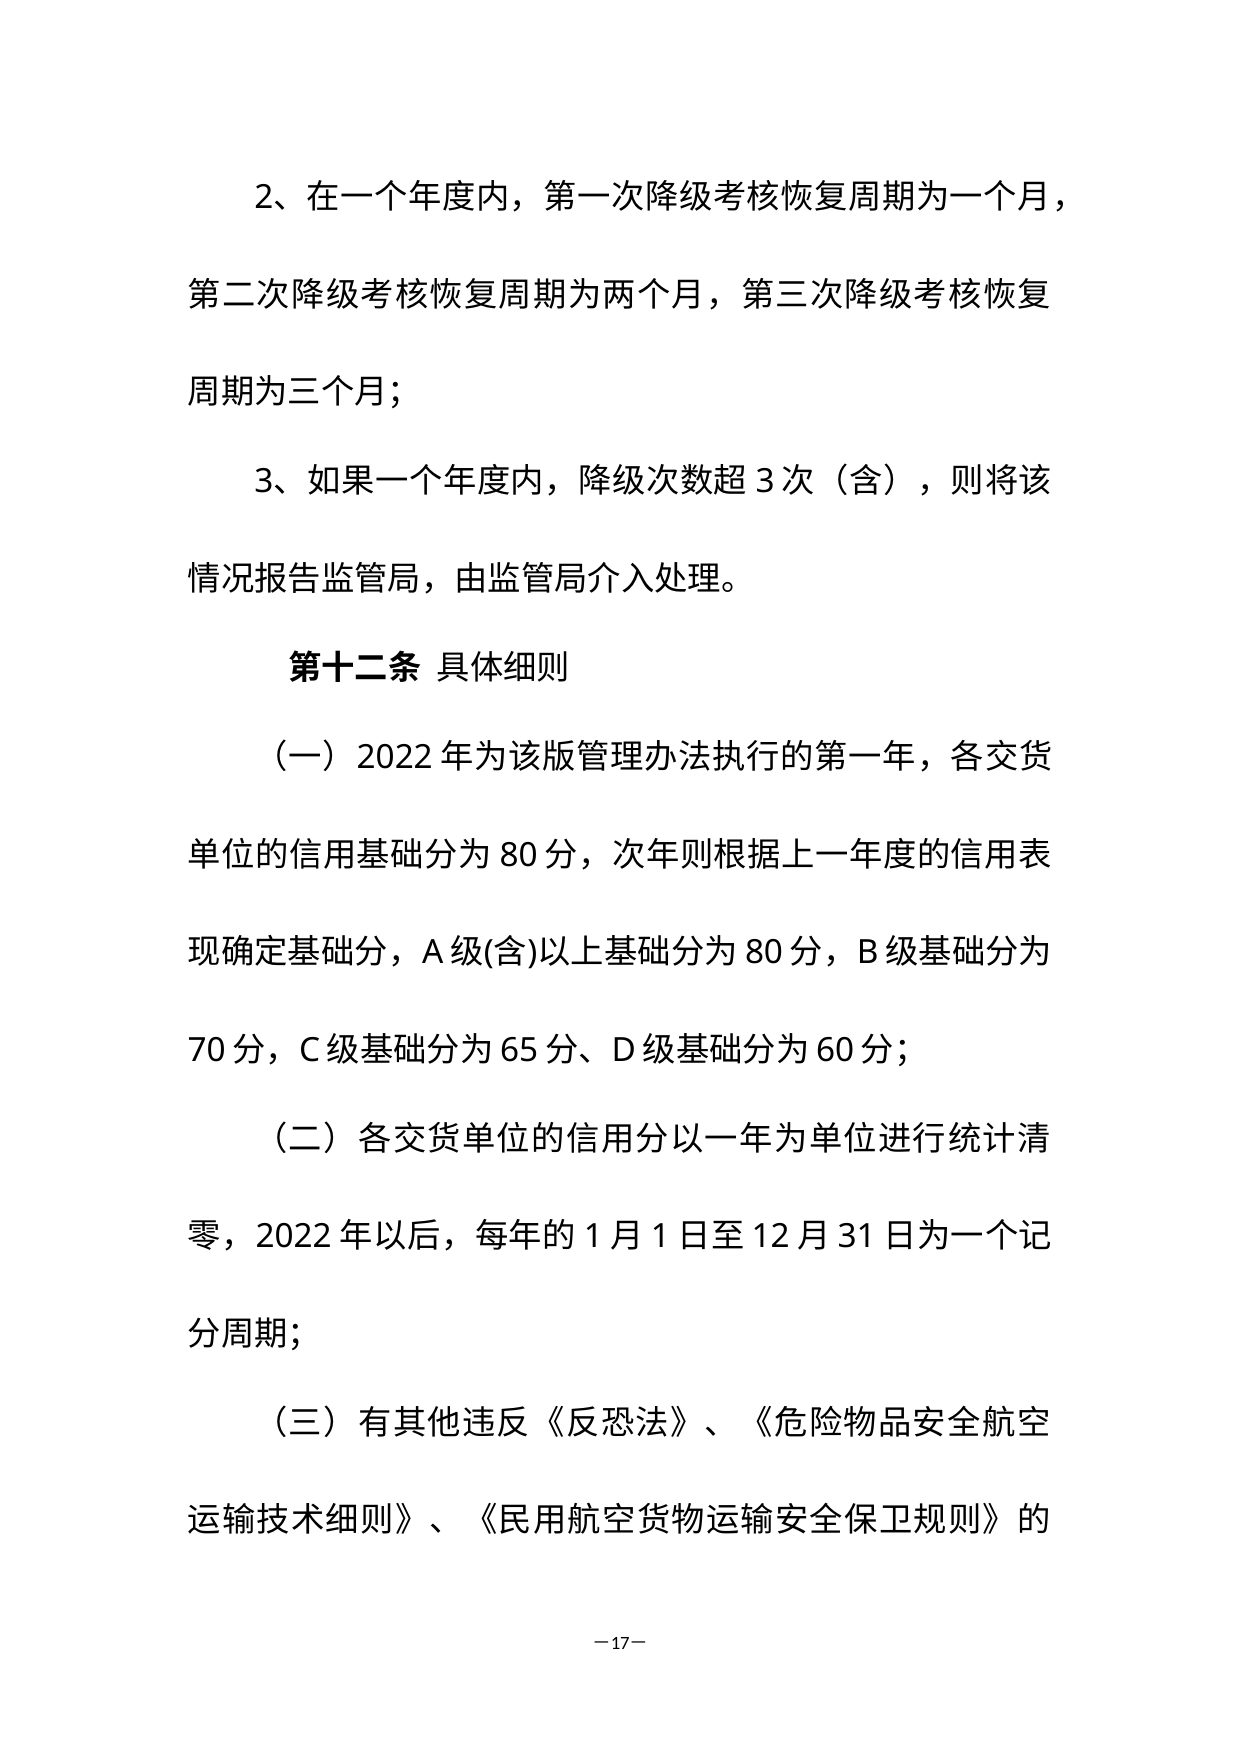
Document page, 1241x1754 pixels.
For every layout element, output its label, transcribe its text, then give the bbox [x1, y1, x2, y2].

text 第十二条 具体细则 [187, 633, 1053, 698]
text 3、如果一个年度内，降级次数超3次（含），则将该情况报告监管局，由监管局介入处理。 [187, 446, 1053, 608]
text （二）各交货单位的信用分以一年为单位进行统计清零，2022年以后，每年的1月1日至12月31日为一个记分周期； [187, 1103, 1053, 1363]
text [187, 1387, 1053, 1550]
list 在一个年度内，第一次降级考核恢复周期为一个月，第二次降级考核恢复周期为两个月，第三次降级考核恢复周期为三个月； [187, 162, 1053, 422]
text （一）2022年为该版管理办法执行的第一年，各交货单位的信用基础分为80分，次年则根据上一年度的信用表现确定基础分，A级(含)以上基础分为80分，B级基础分为70分，C级基础分为65分、D级基础分为60分； [187, 722, 1053, 1079]
